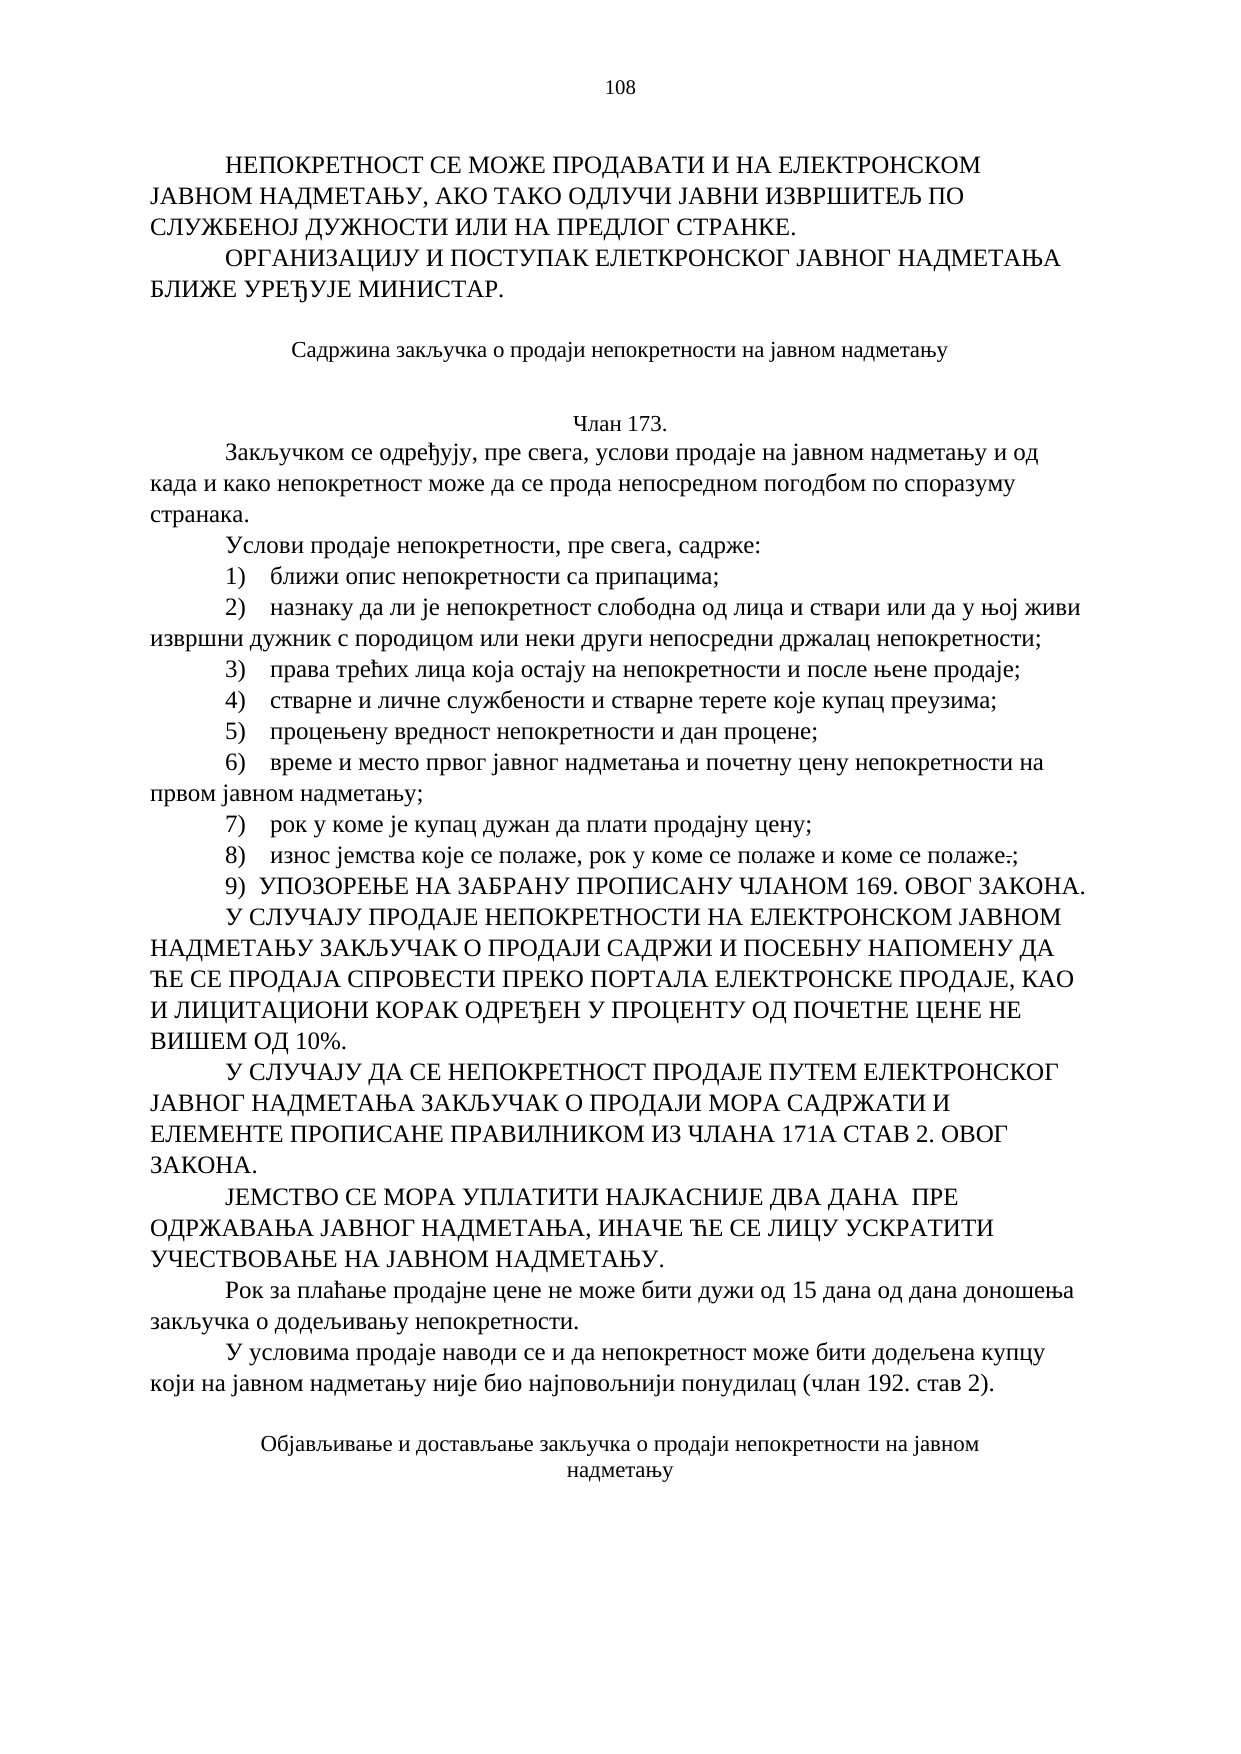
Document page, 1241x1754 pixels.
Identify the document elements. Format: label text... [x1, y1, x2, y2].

text У условима продаје наводи се и да непокретност може бити додељена купцу који на јавном надметању није био најповољнији понудилац (члан 192. став 2). [150, 1337, 1090, 1397]
text ЈЕМСТВО СЕ МОРА УПЛАТИТИ НАЈКАСНИЈЕ ДВА ДАНА ПРЕ ОДРЖАВАЊА ЈАВНОГ НАДМЕТАЊА, ИНАЧЕ ЋЕ СЕ ЛИЦУ УСКРАТИТИ УЧЕСТВОВАЊЕ НА ЈАВНОМ НАДМЕТАЊУ. [150, 1182, 1090, 1272]
text Члан 173. [225, 410, 1015, 437]
text 5) процењену вредност непокретности и дан процене; [150, 716, 1090, 745]
text 2) назнаку да ли је непокретност слободна од лица и ствари или да у њој живи извршни дужник с породицом или неки други непосредни држалац непокретности; [150, 592, 1090, 652]
text У СЛУЧАЈУ ПРОДАЈЕ НЕПОКРЕТНОСТИ НА ЕЛЕКТРОНСКОМ ЈАВНОМ НАДМЕТАЊУ ЗАКЉУЧАК О ПРОДАЈИ САДРЖИ И ПОСЕБНУ НАПОМЕНУ ДА ЋЕ СЕ ПРОДАЈА СПРОВЕСТИ ПРЕКО ПОРТАЛА ЕЛЕКТРОНСКЕ ПРОДАЈЕ, КАО И ЛИЦИТАЦИОНИ КОРАК ОДРЕЂЕН У ПРОЦЕНТУ ОД ПОЧЕТНЕ ЦЕНЕ НЕ ВИШЕМ ОД 10%. [150, 902, 1090, 1055]
text Рок за плаћање продајне цене не може бити дужи од 15 дана од дана доношења закључка о додељивању непокретности. [150, 1275, 1090, 1334]
text 3) права трећих лица која остају на непокретности и после њене продаје; [150, 654, 1090, 683]
text 4) стварне и личне службености и стварне терете које купац преузима; [150, 685, 1090, 714]
text НЕПОКРЕТНОСТ СЕ МОЖЕ ПРОДАВАТИ И НА ЕЛЕКТРОНСКОМ ЈАВНОМ НАДМЕТАЊУ, АКО ТАКО ОДЛУЧИ ЈАВНИ ИЗВРШИТЕЉ ПО СЛУЖБЕНОЈ ДУЖНОСТИ ИЛИ НА ПРЕДЛОГ СТРАНКЕ. [150, 150, 1090, 241]
text 7) рок у коме је купац дужан да плати продајну цену; [150, 809, 1090, 838]
text 6) време и место првог јавног надметања и почетну цену непокретности на првом јавном надметању; [150, 747, 1090, 807]
text 1) ближи опис непокретности са припацима; [150, 561, 1090, 589]
text У СЛУЧАЈУ ДА СЕ НЕПОКРЕТНОСТ ПРОДАЈЕ ПУТЕМ ЕЛЕКТРОНСКОГ ЈАВНОГ НАДМЕТАЊА ЗАКЉУЧАК О ПРОДАЈИ МОРА САДРЖАТИ И ЕЛЕМЕНТЕ ПРОПИСАНЕ ПРАВИЛНИКОМ ИЗ ЧЛАНА 171А СТАВ 2. ОВОГ ЗАКОНА. [150, 1057, 1090, 1179]
text 9) УПОЗОРЕЊЕ НА ЗАБРАНУ ПРОПИСАНУ ЧЛАНОМ 169. ОВОГ ЗАКОНА. [150, 871, 1090, 900]
text Услови продаје непокретности, пре свега, садрже: [150, 530, 1090, 558]
text 8) износ јемства које се полаже, рок у коме се полаже и коме се полаже.; [150, 840, 1090, 869]
text Закључком се одређују, пре свега, услови продаје на јавном надметању и од када и како непокретност може да се прода непосредном погодбом по споразуму странака. [150, 437, 1090, 527]
text Садржина закључка о продаји непокретности на јавном надметању [225, 336, 1015, 363]
text ОРГАНИЗАЦИЈУ И ПОСТУПАК ЕЛЕТКРОНСКОГ ЈАВНОГ НАДМЕТАЊА БЛИЖЕ УРЕЂУЈЕ МИНИСТАР. [150, 243, 1090, 303]
text Објављивање и достављање закључка о продаји непокретности на јавном надметању [225, 1430, 1015, 1483]
